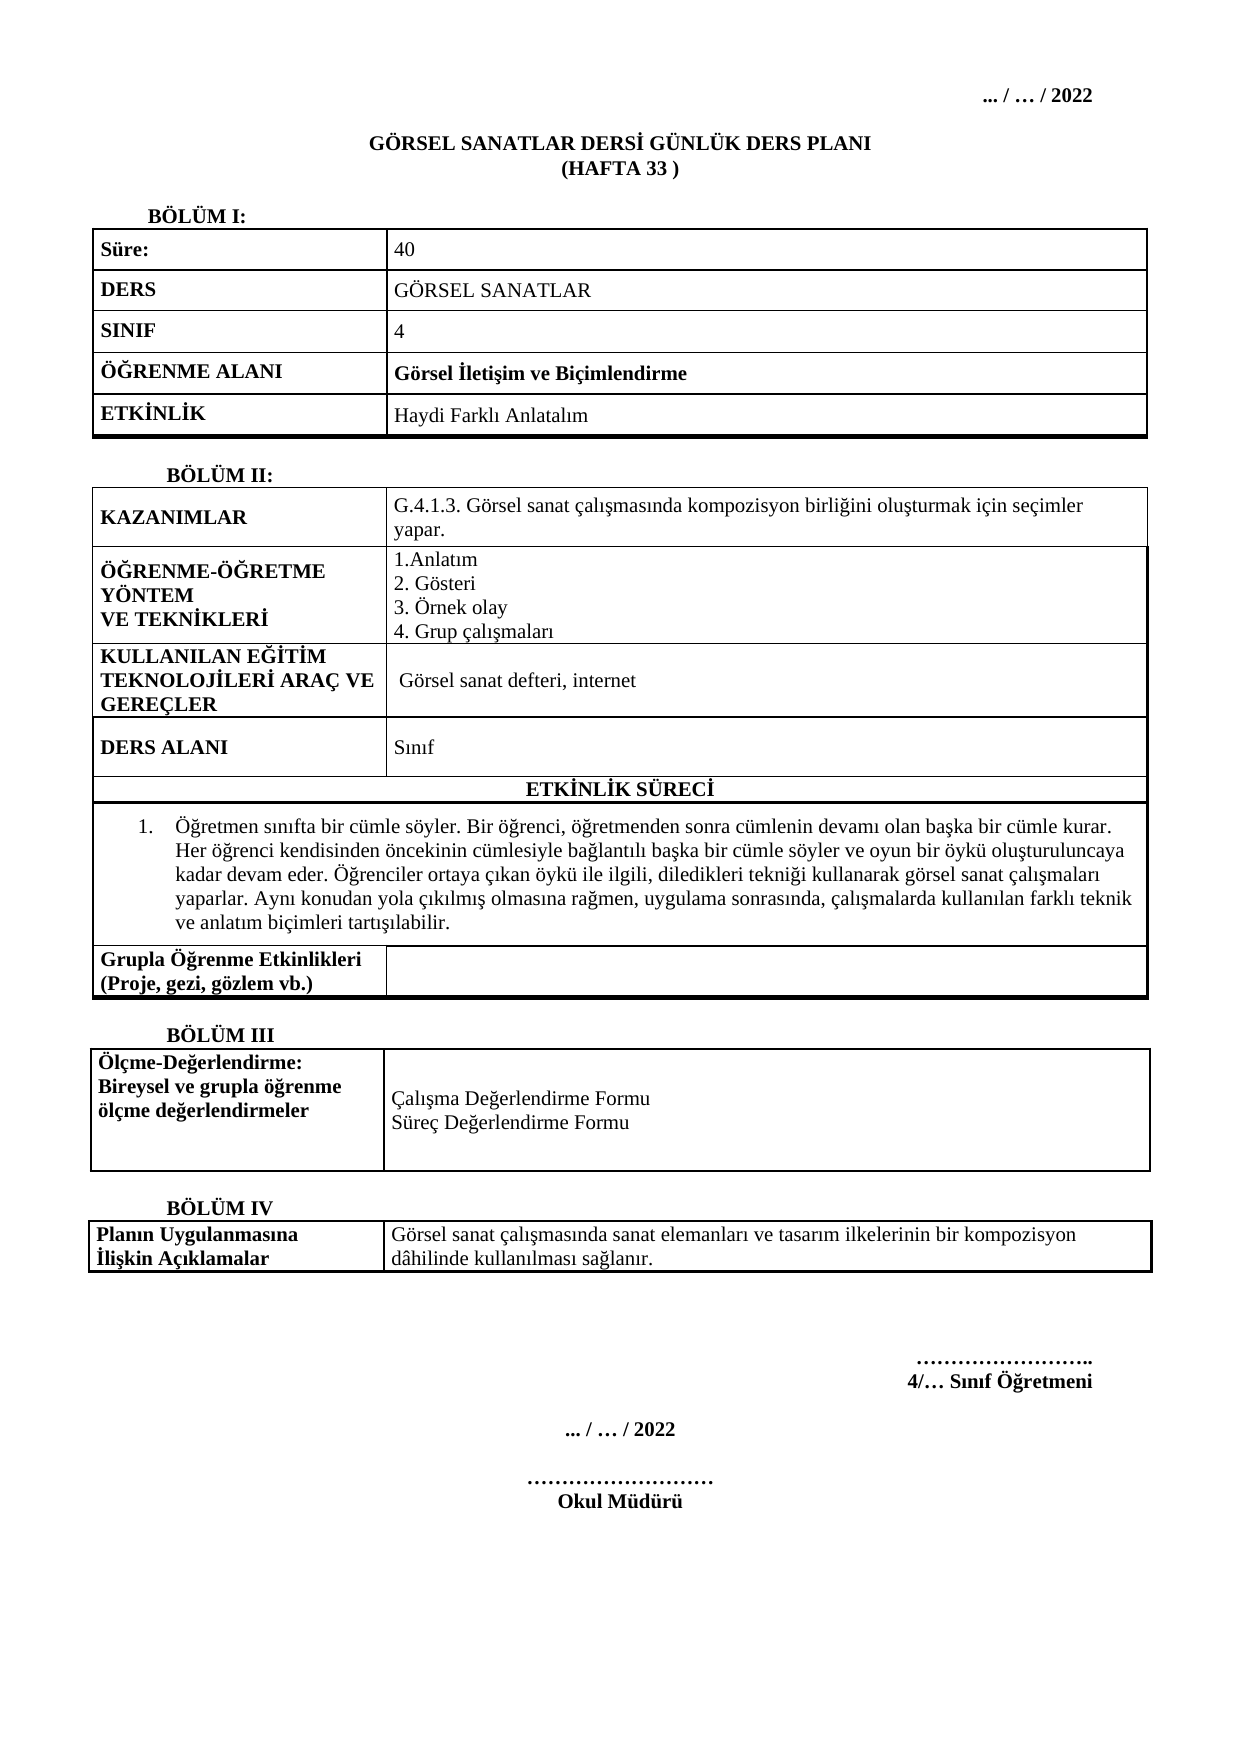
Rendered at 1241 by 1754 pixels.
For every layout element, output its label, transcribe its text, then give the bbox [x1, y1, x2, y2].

subtitle BÖLÜM III [148, 1023, 1093, 1047]
table_cell ÖĞRENME ALANI [94, 353, 386, 393]
table_cell [387, 947, 1146, 995]
table_cell DERS ALANI [94, 718, 386, 776]
table_cell Görsel İletişim ve Biçimlendirme [388, 353, 1146, 393]
table_cell GÖRSEL SANATLAR [388, 271, 1146, 310]
table_header Planın Uygulanmasına İlişkin Açıklamalar [90, 1222, 383, 1270]
text Okul Müdürü [148, 1489, 1093, 1513]
text BÖLÜM I: [148, 203, 1093, 228]
table_cell KULLANILAN EĞİTİM TEKNOLOJİLERİ ARAÇ VE GEREÇLER [93, 644, 386, 716]
table_header Çalışma Değerlendirme Formu Süreç Değerlendirme Formu [385, 1050, 1149, 1170]
table_cell ÖĞRENME-ÖĞRETME YÖNTEM VE TEKNİKLERİ [93, 547, 386, 643]
table_cell ETKİNLİK [94, 395, 386, 434]
table_cell Görsel sanat defteri, internet [387, 644, 1146, 716]
table_header Görsel sanat çalışmasında sanat elemanları ve tasarım ilkelerinin bir kompozisyon dâhilinde kullanılması sağlanır. [385, 1222, 1150, 1270]
table_cell DERS [94, 271, 386, 310]
table_header 40 [388, 230, 1146, 269]
text GÖRSEL SANATLAR DERSİ GÜNLÜK DERS PLANI [148, 131, 1093, 155]
table_cell Öğretmen sınıfta bir cümle söyler. Bir öğrenci, öğretmenden sonra cümlenin devamı olan başka bir cümle kurar. Her öğrenci kendisinden öncekinin cümlesiyle bağlantılı başka bir cümle söyler ve oyun bir öykü oluşturuluncaya kadar devam eder. Öğrenciler ortaya çıkan öykü ile ilgili, diledikleri tekniği kullanarak görsel sanat çalışmaları yaparlar. Aynı konudan yola çıkılmış olmasına rağmen, uygulama sonrasında, çalışmalarda kullanılan farklı teknik ve anlatım biçimleri tartışılabilir. [94, 804, 1146, 944]
table_header Süre: [94, 230, 386, 269]
table_cell ETKİNLİK SÜRECİ [94, 777, 1146, 801]
text BÖLÜM II: [148, 463, 1093, 487]
table_cell 4 [388, 311, 1146, 352]
table_cell Grupla Öğrenme Etkinlikleri (Proje, gezi, gözlem vb.) [94, 946, 386, 995]
table_header G.4.1.3. Görsel sanat çalışmasında kompozisyon birliğini oluşturmak için seçimler yapar. [387, 488, 1147, 546]
table_header Ölçme-Değerlendirme: Bireysel ve grupla öğrenme ölçme değerlendirmeler [92, 1050, 383, 1170]
text …………………….. [148, 1344, 1093, 1369]
text (HAFTA 33 ) [148, 155, 1093, 179]
text ... / … / 2022 [148, 83, 1093, 107]
table_cell Haydi Farklı Anlatalım [388, 395, 1146, 434]
text ... / … / 2022 [148, 1417, 1093, 1441]
table_cell SINIF [94, 311, 386, 352]
table_header KAZANIMLAR [93, 488, 386, 546]
text ……………………… [148, 1465, 1093, 1489]
table_cell 1.Anlatım 2. Gösteri 3. Örnek olay 4. Grup çalışmaları [387, 547, 1146, 643]
table_cell Sınıf [387, 718, 1146, 776]
text 4/… Sınıf Öğretmeni [148, 1369, 1093, 1393]
subtitle BÖLÜM IV [148, 1196, 1093, 1220]
